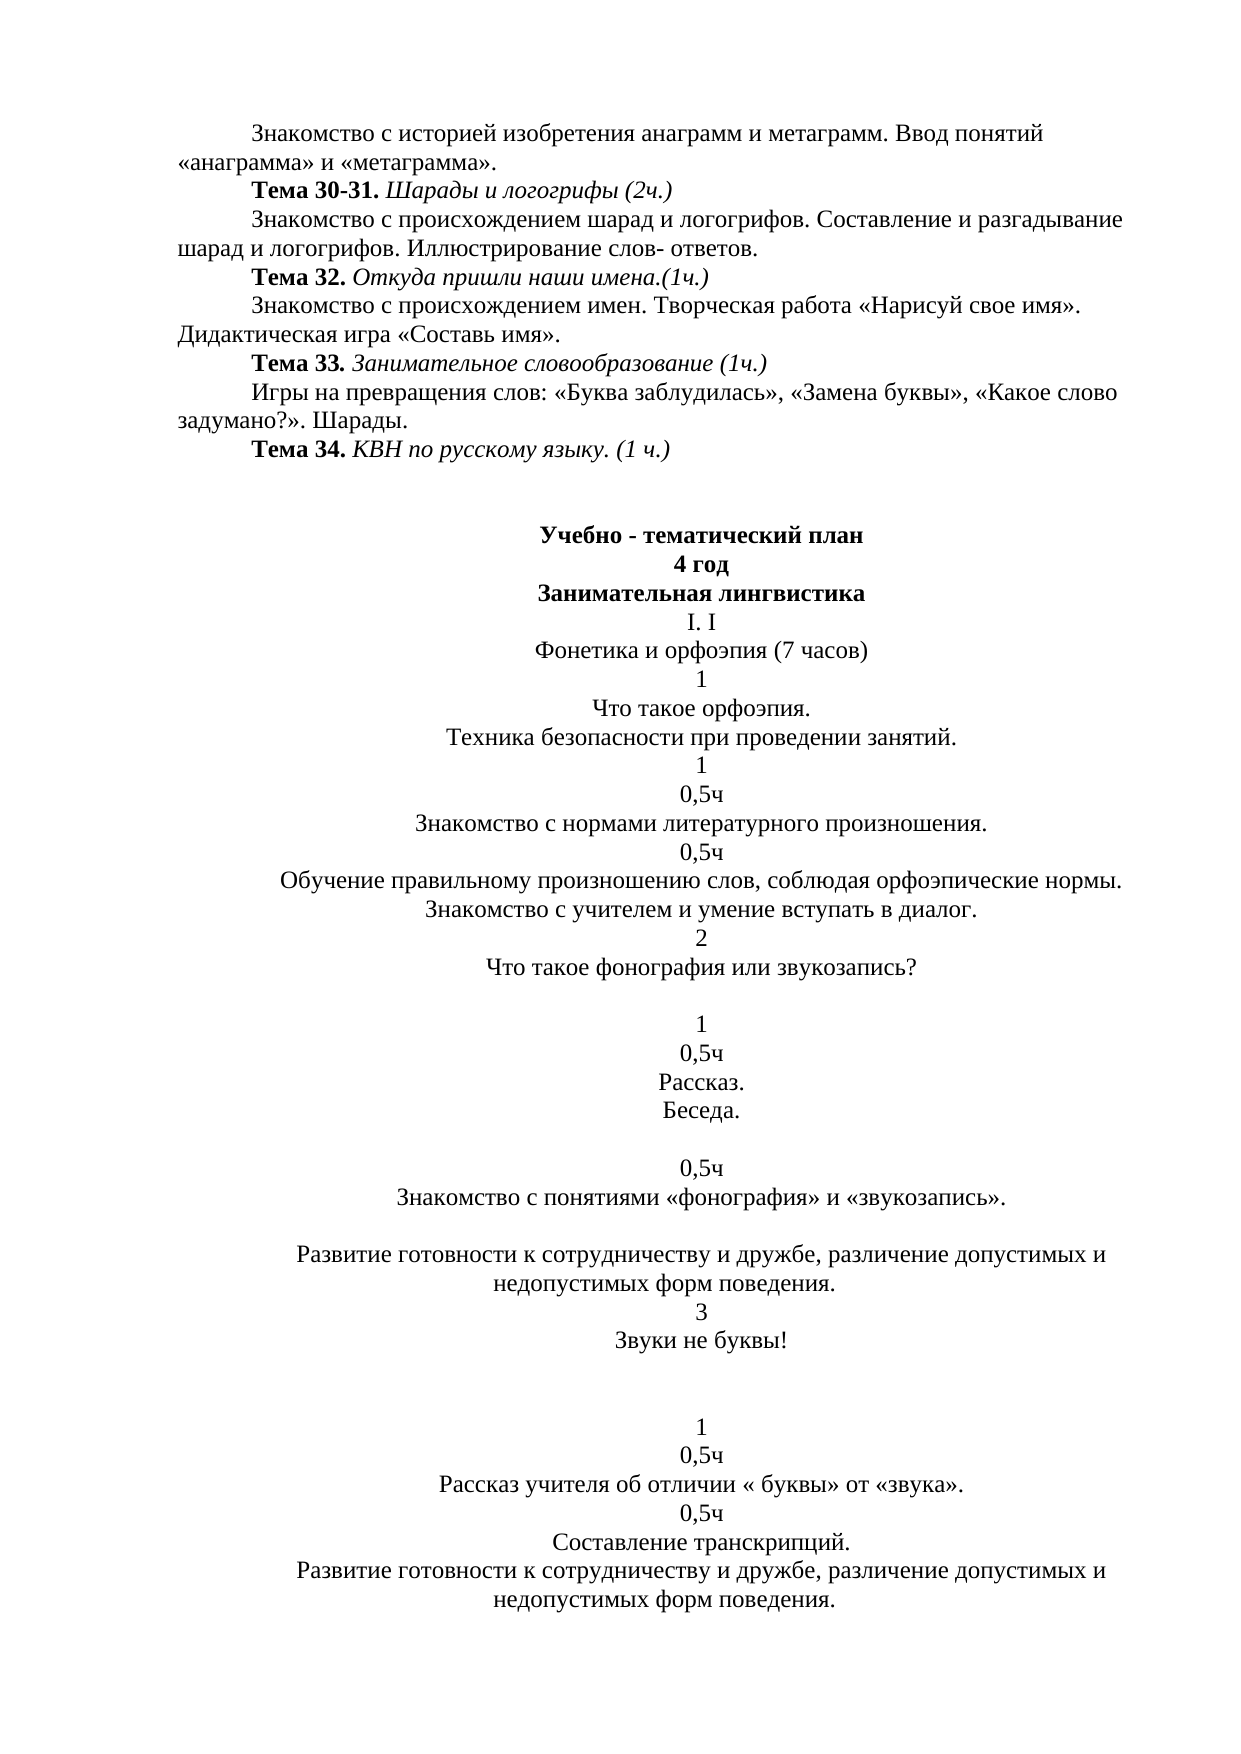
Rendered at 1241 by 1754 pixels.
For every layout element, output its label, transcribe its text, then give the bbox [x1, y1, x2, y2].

text Тема 34. КВН по русскому языку. (1 ч.) [177, 434, 1152, 463]
text Знакомство с нормами литературного произношения. [177, 808, 1152, 837]
text Учебно - тематический план [177, 521, 1152, 549]
text Рассказ. [177, 1067, 1152, 1096]
text Знакомство с происхождением шарад и логогрифов. Составление и разгадывание шарад и логогрифов. Иллюстрирование слов- ответов. [177, 204, 1152, 262]
text Тема 32. Откуда пришли наши имена.(1ч.) [177, 262, 1152, 291]
text Знакомство с учителем и умение вступать в диалог. [177, 894, 1152, 923]
text Обучение правильному произношению слов, соблюдая орфоэпические нормы. [177, 866, 1152, 894]
text Развитие готовности к сотрудничеству и дружбе, различение допустимых и недопустимых форм поведения. [177, 1239, 1152, 1297]
text 0,5ч [177, 1498, 1152, 1527]
text 0,5ч [177, 837, 1152, 866]
text 0,5ч [177, 1038, 1152, 1067]
text Знакомство с происхождением имен. Творческая работа «Нарисуй свое имя». Дидактическая игра «Составь имя». [177, 291, 1152, 348]
text Игры на превращения слов: «Буква заблудилась», «Замена буквы», «Какое слово задумано?». Шарады. [177, 377, 1152, 434]
text Знакомство с понятиями «фонография» и «звукозапись». [177, 1182, 1152, 1211]
text 1 [177, 1009, 1152, 1038]
text Техника безопасности при проведении занятий. [177, 722, 1152, 751]
text Что такое фонография или звукозапись? [177, 952, 1152, 981]
text 0,5ч [177, 1441, 1152, 1469]
text Тема 30-31. Шарады и логогрифы (2ч.) [177, 176, 1152, 204]
text Развитие готовности к сотрудничеству и дружбе, различение допустимых и недопустимых форм поведения. [177, 1556, 1152, 1613]
text Что такое орфоэпия. [177, 693, 1152, 722]
text Звуки не буквы! [177, 1326, 1152, 1354]
text 1 [177, 751, 1152, 779]
text 0,5ч [177, 779, 1152, 808]
text 1 [177, 664, 1152, 693]
text Беседа. [177, 1096, 1152, 1124]
text 1 [177, 1412, 1152, 1441]
text Занимательная лингвистика [177, 578, 1152, 607]
text I. I [177, 607, 1152, 636]
text 3 [177, 1297, 1152, 1326]
text Знакомство с историей изобретения анаграмм и метаграмм. Ввод понятий «анаграмма» и «метаграмма». [177, 118, 1152, 176]
text 2 [177, 923, 1152, 952]
text Рассказ учителя об отличии « буквы» от «звука». [177, 1469, 1152, 1498]
text Составление транскрипций. [177, 1527, 1152, 1556]
text 0,5ч [177, 1153, 1152, 1182]
text Фонетика и орфоэпия (7 часов) [177, 636, 1152, 664]
text Тема 33. Занимательное словообразование (1ч.) [177, 348, 1152, 377]
text 4 год [177, 549, 1152, 578]
